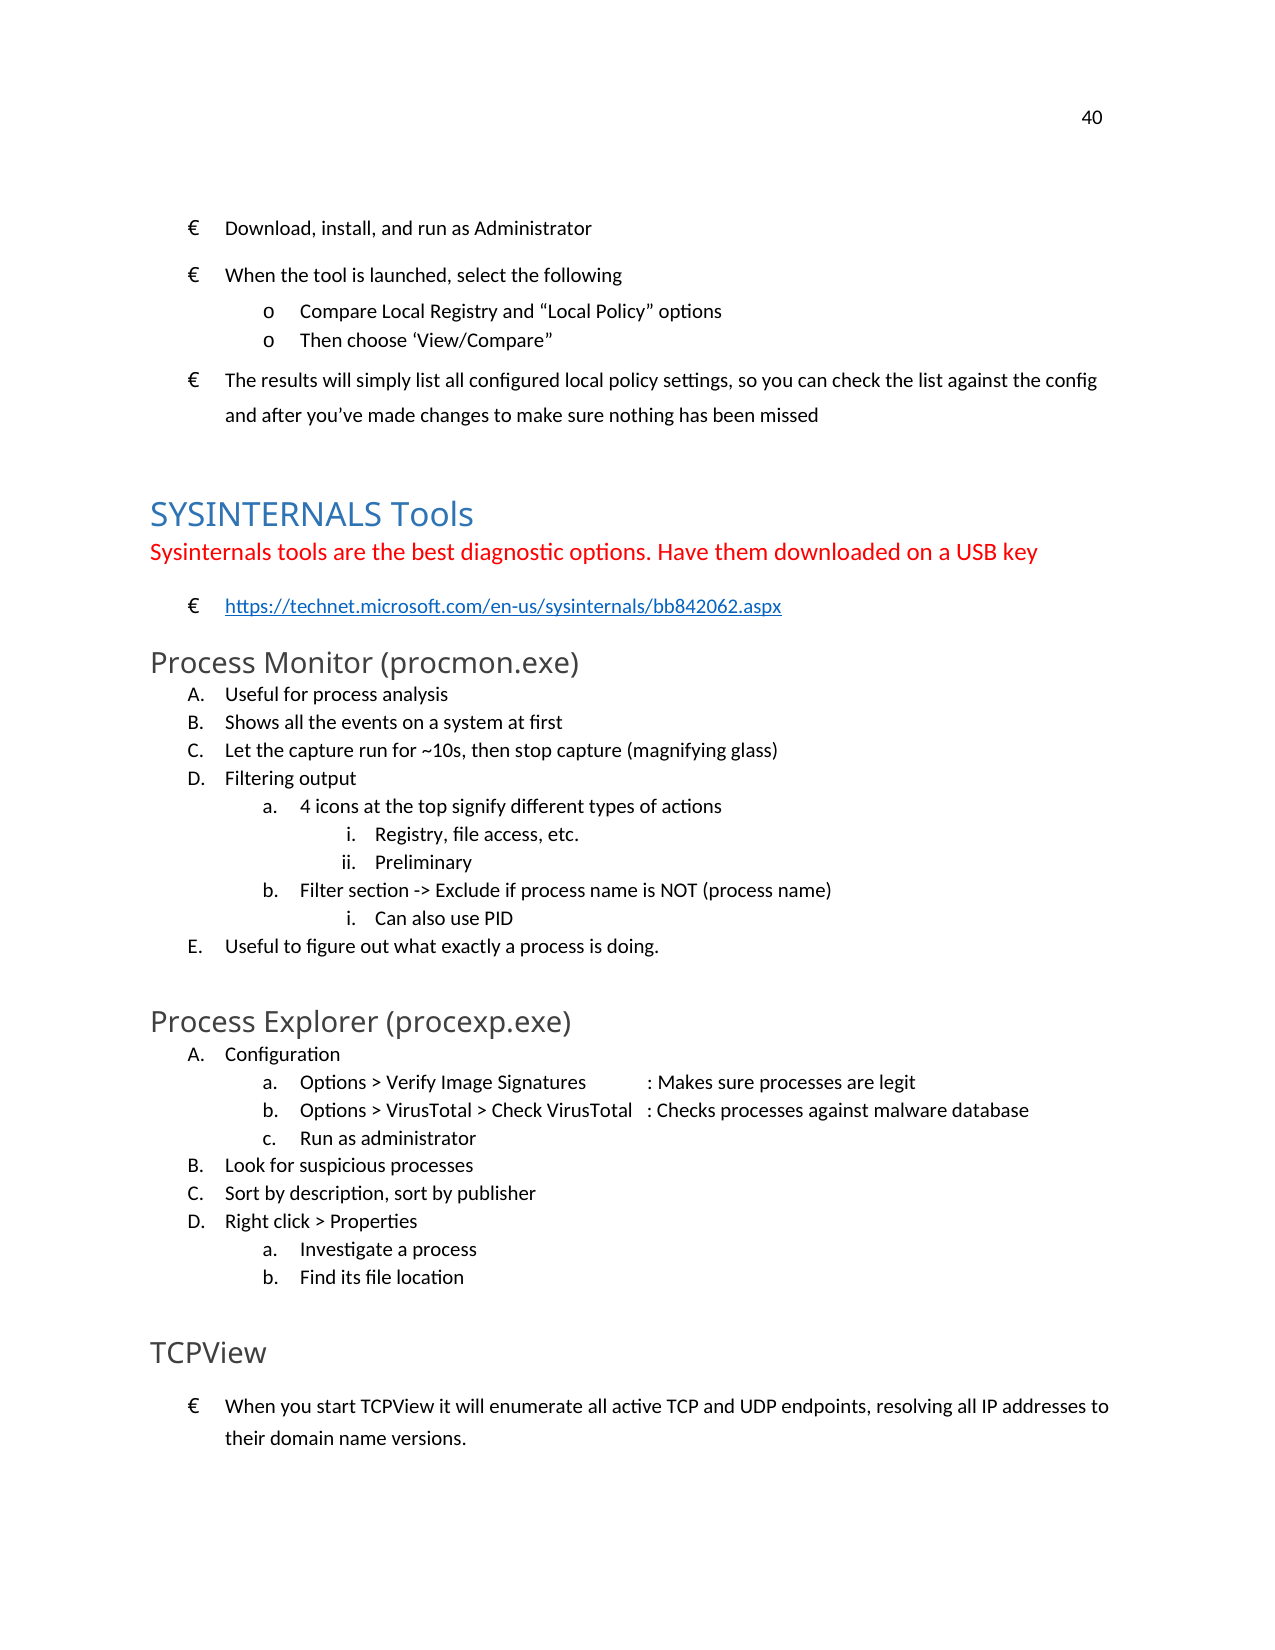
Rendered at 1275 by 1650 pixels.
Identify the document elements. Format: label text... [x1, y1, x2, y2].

subtitle Process Monitor (procmon.exe) [150, 642, 1125, 682]
list Filtering output [187, 765, 1125, 791]
list 4 icons at the top signify different types of actions [262, 793, 1125, 819]
subtitle TCPView [150, 1333, 1125, 1372]
list Then choose ‘View/Compare” [262, 328, 1125, 354]
list https://technet.microsoft.com/en-us/sysinternals/bb842062.aspx [187, 582, 1125, 625]
subtitle SYSINTERNALS Tools [150, 491, 1125, 536]
list Right click > Properties [187, 1208, 1125, 1234]
list When you start TCPView it will enumerate all active TCP and UDP endpoints, resolving all IP addresses to their domain name versions. [187, 1383, 1125, 1451]
list Investigate a process [262, 1236, 1125, 1262]
list Useful to figure out what exactly a process is doing. [187, 933, 1125, 958]
list Download, install, and run as Administrator [187, 204, 1125, 247]
list Find its file location [262, 1264, 1125, 1290]
subtitle Process Explorer (procexp.exe) [150, 1001, 1125, 1041]
list Options > VirusTotal > Check VirusTotal : Checks processes against malware database [262, 1097, 1125, 1122]
list Filter section -> Exclude if process name is NOT (process name) [262, 877, 1125, 902]
list Preliminary [356, 849, 1125, 874]
list When the tool is launched, select the following [187, 252, 1125, 294]
list Compare Local Registry and “Local Policy” options [262, 298, 1125, 325]
list Can also use PID [356, 905, 1125, 930]
list Useful for process analysis [187, 682, 1125, 707]
list Registry, file access, etc. [356, 821, 1125, 847]
list Options > Verify Image Signatures : Makes sure processes are legit [262, 1069, 1125, 1094]
list Let the capture run for ~10s, then stop capture (magnifying glass) [187, 737, 1125, 763]
list The results will simply list all configured local policy settings, so you can check the list against the config and after you’ve made changes to make sure nothing has been missed [187, 357, 1125, 427]
list Sort by description, sort by publisher [187, 1181, 1125, 1206]
list Shows all the events on a system at first [187, 709, 1125, 735]
list Run as administrator [262, 1125, 1125, 1150]
text Sysinternals tools are the best diagnostic options. Have them downloaded on a USB key [150, 536, 1125, 567]
list Configuration [187, 1041, 1125, 1066]
list Look for suspicious processes [187, 1153, 1125, 1178]
